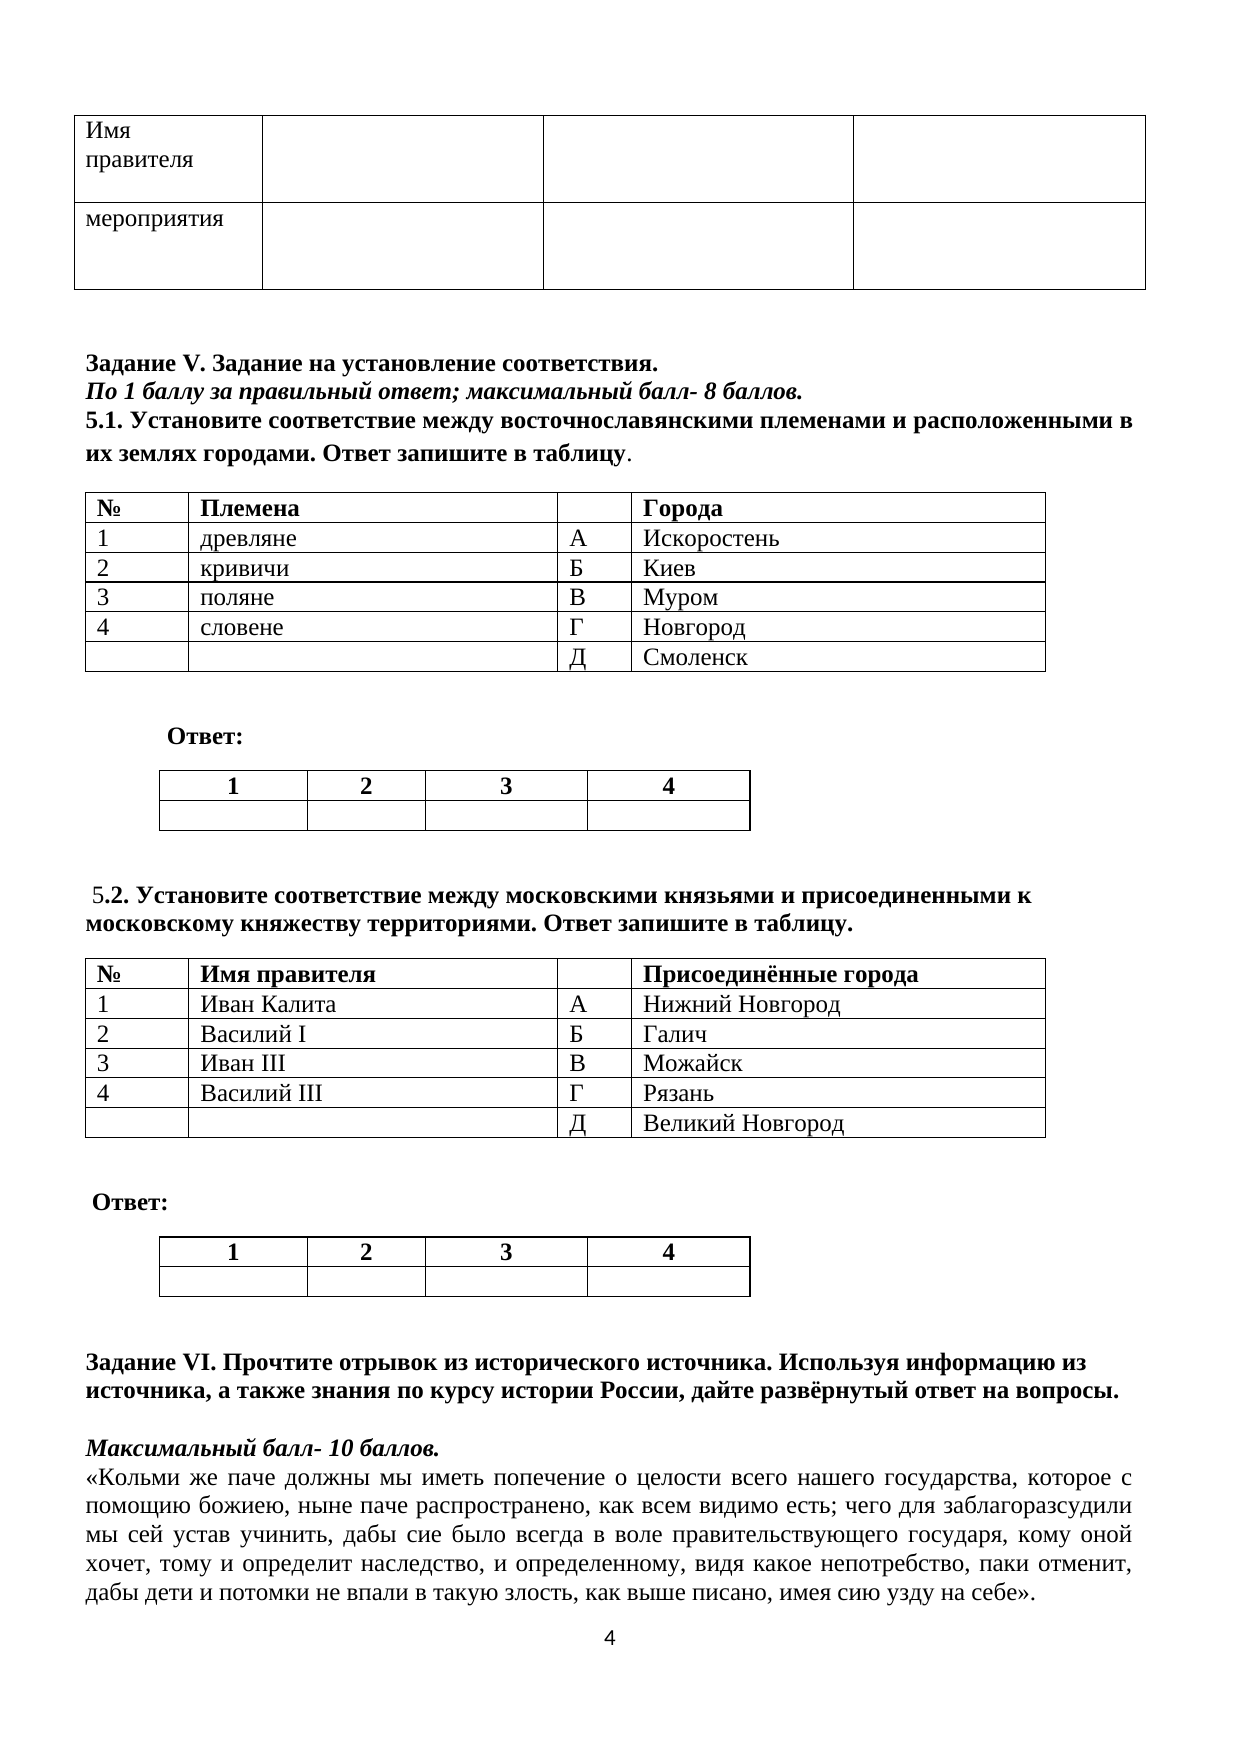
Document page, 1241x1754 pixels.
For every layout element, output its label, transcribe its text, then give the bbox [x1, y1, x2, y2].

text Ответ: [85, 721, 1134, 749]
text По 1 баллу за правильный ответ; максимальный балл- 8 баллов. [85, 376, 1134, 405]
table_cell 4 [86, 612, 188, 641]
table_cell Имя правителя [75, 116, 262, 202]
table_header Племена [189, 493, 557, 522]
table_cell Г [558, 612, 631, 641]
table_cell мероприятия [75, 203, 262, 289]
text Задание V. Задание на установление соответствия. [85, 348, 1134, 376]
table_cell Василий III [189, 1078, 557, 1107]
table_header 4 [588, 771, 749, 800]
table_cell А [558, 523, 631, 552]
table_cell [854, 203, 1145, 289]
table_cell [189, 1108, 557, 1137]
table_cell [308, 1267, 425, 1296]
table_cell 1 [86, 523, 188, 552]
table_cell [854, 116, 1145, 202]
table_cell 4 [86, 1078, 188, 1107]
table_cell [426, 1267, 587, 1296]
table_cell [544, 116, 853, 202]
table_header 3 [426, 1238, 587, 1266]
table_cell 2 [86, 1019, 188, 1047]
table_cell Новгород [632, 612, 1045, 641]
table_cell Г [558, 1078, 631, 1107]
table_cell древляне [189, 523, 557, 552]
table_cell [308, 801, 425, 830]
table_cell [86, 642, 188, 671]
table_header № [86, 493, 188, 522]
table_cell Галич [632, 1019, 1045, 1047]
table_cell словене [189, 612, 557, 641]
table_cell [426, 801, 587, 830]
text Задание VI. Прочтите отрывок из исторического источника. Используя информацию из источника, а также знания по курсу истории России, дайте развёрнутый ответ на вопросы. [85, 1347, 1134, 1404]
text «Кольми же паче должны мы иметь попечение о целости всего нашего государства, которое с помощию божиею, ныне паче распространено, как всем видимо есть; чего для заблагоразсудили мы сей устав учинить, дабы сие было всегда в воле правительствующего государя, кому оной хочет, тому и определит наследство, и определенному, видя какое непотребство, паки отменит, дабы дети и потомки не впали в такую злость, как выше писано, имея сию узду на себе». [85, 1462, 1134, 1605]
table_cell [544, 203, 853, 289]
table_cell А [558, 989, 631, 1018]
table_cell Иван III [189, 1049, 557, 1077]
table_header 1 [160, 771, 307, 800]
table_header [558, 493, 631, 522]
table_cell В [558, 583, 631, 611]
table_cell Можайск [632, 1049, 1045, 1077]
table_header [558, 959, 631, 988]
table_cell [86, 1108, 188, 1137]
table_cell [263, 116, 543, 202]
table_cell Искоростень [632, 523, 1045, 552]
table_cell [588, 801, 749, 830]
table_header 4 [588, 1238, 749, 1266]
text 5.1. Установите соответствие между восточнославянскими племенами и расположенными в их землях городами. Ответ запишите в таблицу. [85, 405, 1134, 467]
table_cell 3 [86, 583, 188, 611]
table_cell Киев [632, 553, 1045, 581]
table_cell Иван Калита [189, 989, 557, 1018]
table_cell поляне [189, 583, 557, 611]
table_cell Б [558, 1019, 631, 1047]
text 5.2. Установите соответствие между московскими князьями и присоединенными к московскому княжеству территориями. Ответ запишите в таблицу. [85, 880, 1134, 937]
table_cell В [558, 1049, 631, 1077]
table_header Города [632, 493, 1045, 522]
table_header Присоединённые города [632, 959, 1045, 988]
table_cell 1 [86, 989, 188, 1018]
table_cell Нижний Новгород [632, 989, 1045, 1018]
table_cell Великий Новгород [632, 1108, 1045, 1137]
table_cell Смоленск [632, 642, 1045, 671]
table_cell [160, 1267, 307, 1296]
table_cell Д [558, 642, 631, 671]
table_cell [263, 203, 543, 289]
table_cell Б [558, 553, 631, 581]
table_header 3 [426, 771, 587, 800]
table_cell [189, 642, 557, 671]
table_cell Рязань [632, 1078, 1045, 1107]
table_header 2 [308, 1238, 425, 1266]
table_header 1 [160, 1238, 307, 1266]
text Максимальный балл- 10 баллов. [85, 1433, 1134, 1462]
text Ответ: [85, 1187, 1134, 1216]
table_header 2 [308, 771, 425, 800]
table_header № [86, 959, 188, 988]
table_cell [588, 1267, 749, 1296]
table_cell Василий I [189, 1019, 557, 1047]
table_cell Муром [632, 583, 1045, 611]
table_cell [160, 801, 307, 830]
table_cell 2 [86, 553, 188, 581]
table_cell 3 [86, 1049, 188, 1077]
table_cell Д [558, 1108, 631, 1137]
table_header Имя правителя [189, 959, 557, 988]
table_cell кривичи [189, 553, 557, 581]
